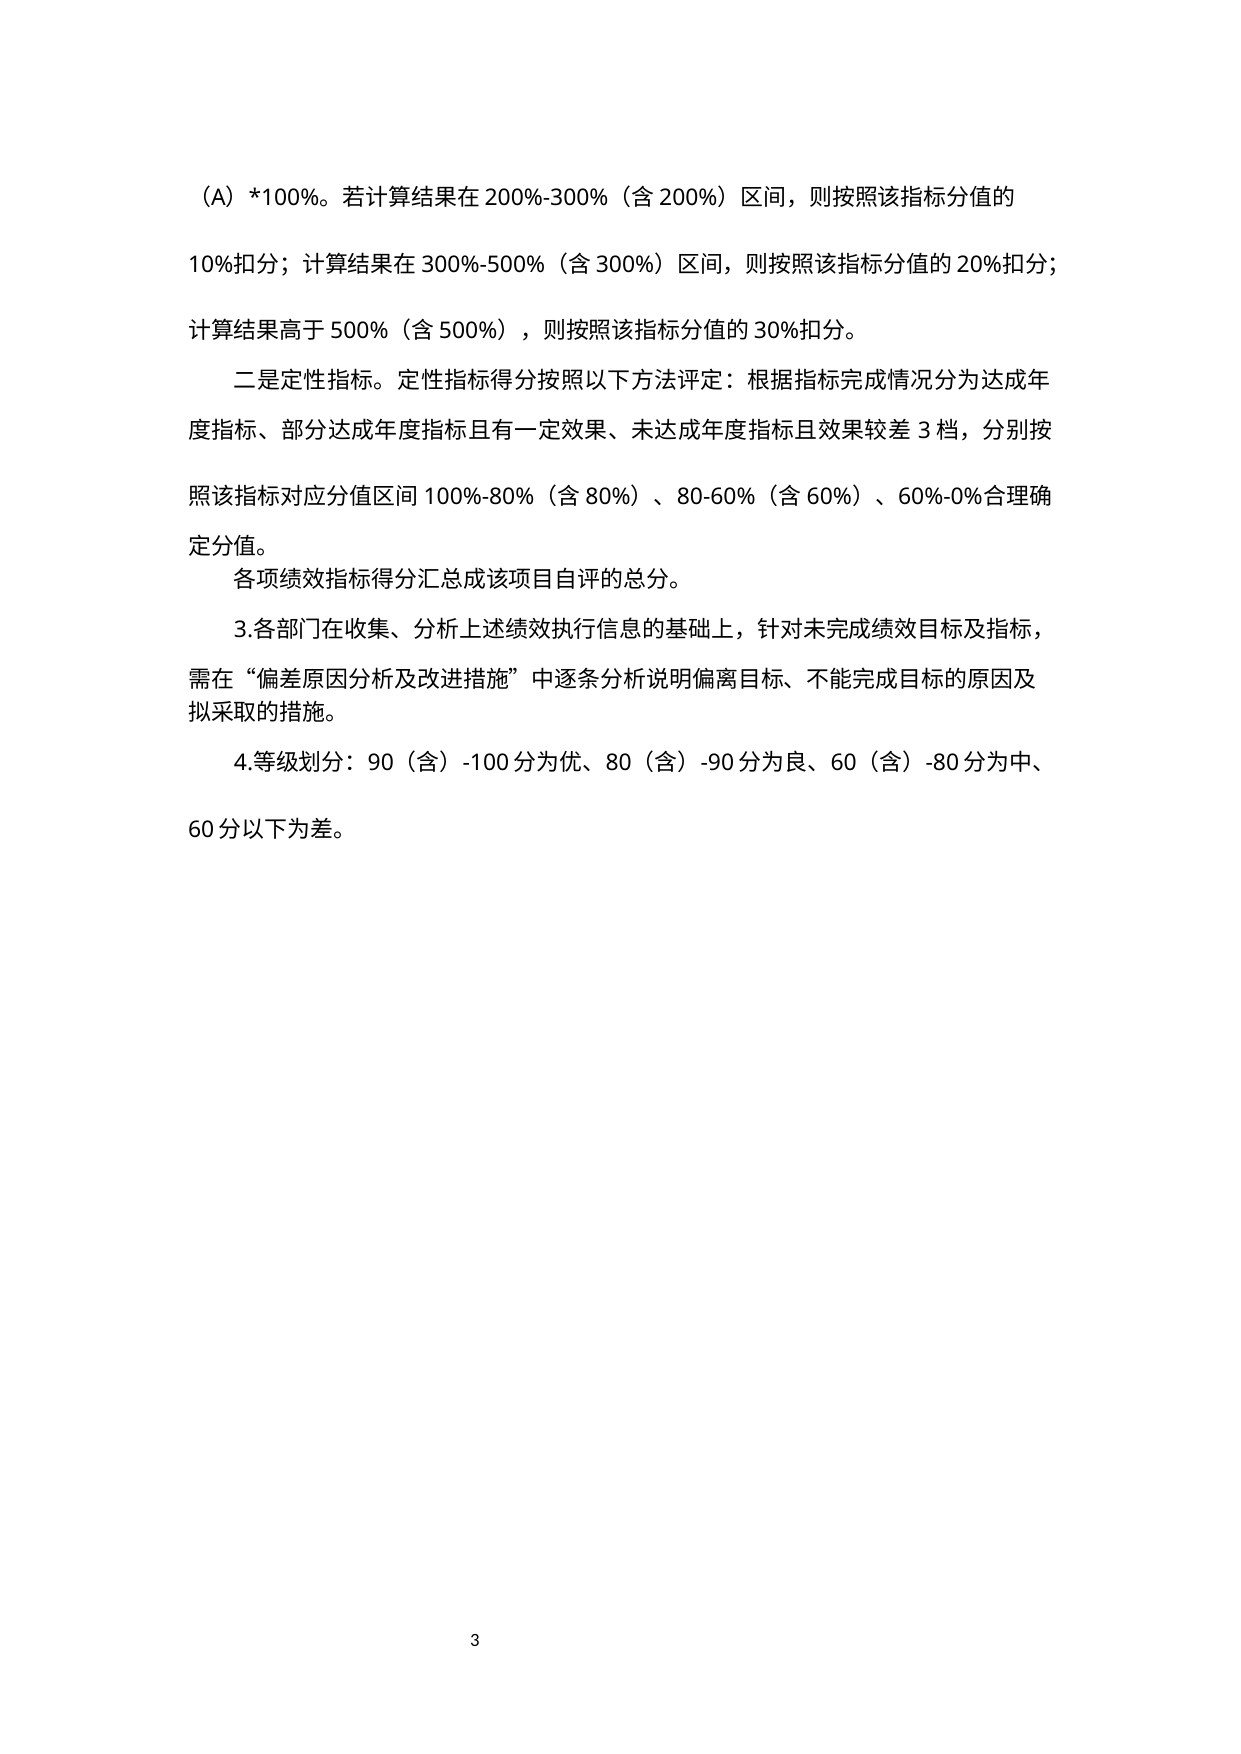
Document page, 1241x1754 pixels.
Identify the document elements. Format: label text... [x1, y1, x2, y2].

text 二是定性指标。定性指标得分按照以下方法评定：根据指标完成情况分为达成年度指标、部分达成年度指标且有一定效果、未达成年度指标且效果较差3档，分别按照该指标对应分值区间100%-80%（含80%）、80-60%（含60%）、60%-0%合理确定分值。 [188, 362, 1052, 561]
text 各项绩效指标得分汇总成该项目自评的总分。 [188, 561, 1052, 594]
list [188, 162, 1052, 362]
list 3.各部门在收集、分析上述绩效执行信息的基础上，针对未完成绩效目标及指标，需在“偏差原因分析及改进措施”中逐条分析说明偏离目标、不能完成目标的原因及拟采取的措施。 [188, 594, 1052, 727]
list 4.等级划分：90（含）-100分为优、80（含）-90分为良、60（含）-80分为中、60分以下为差。 [188, 727, 1052, 860]
